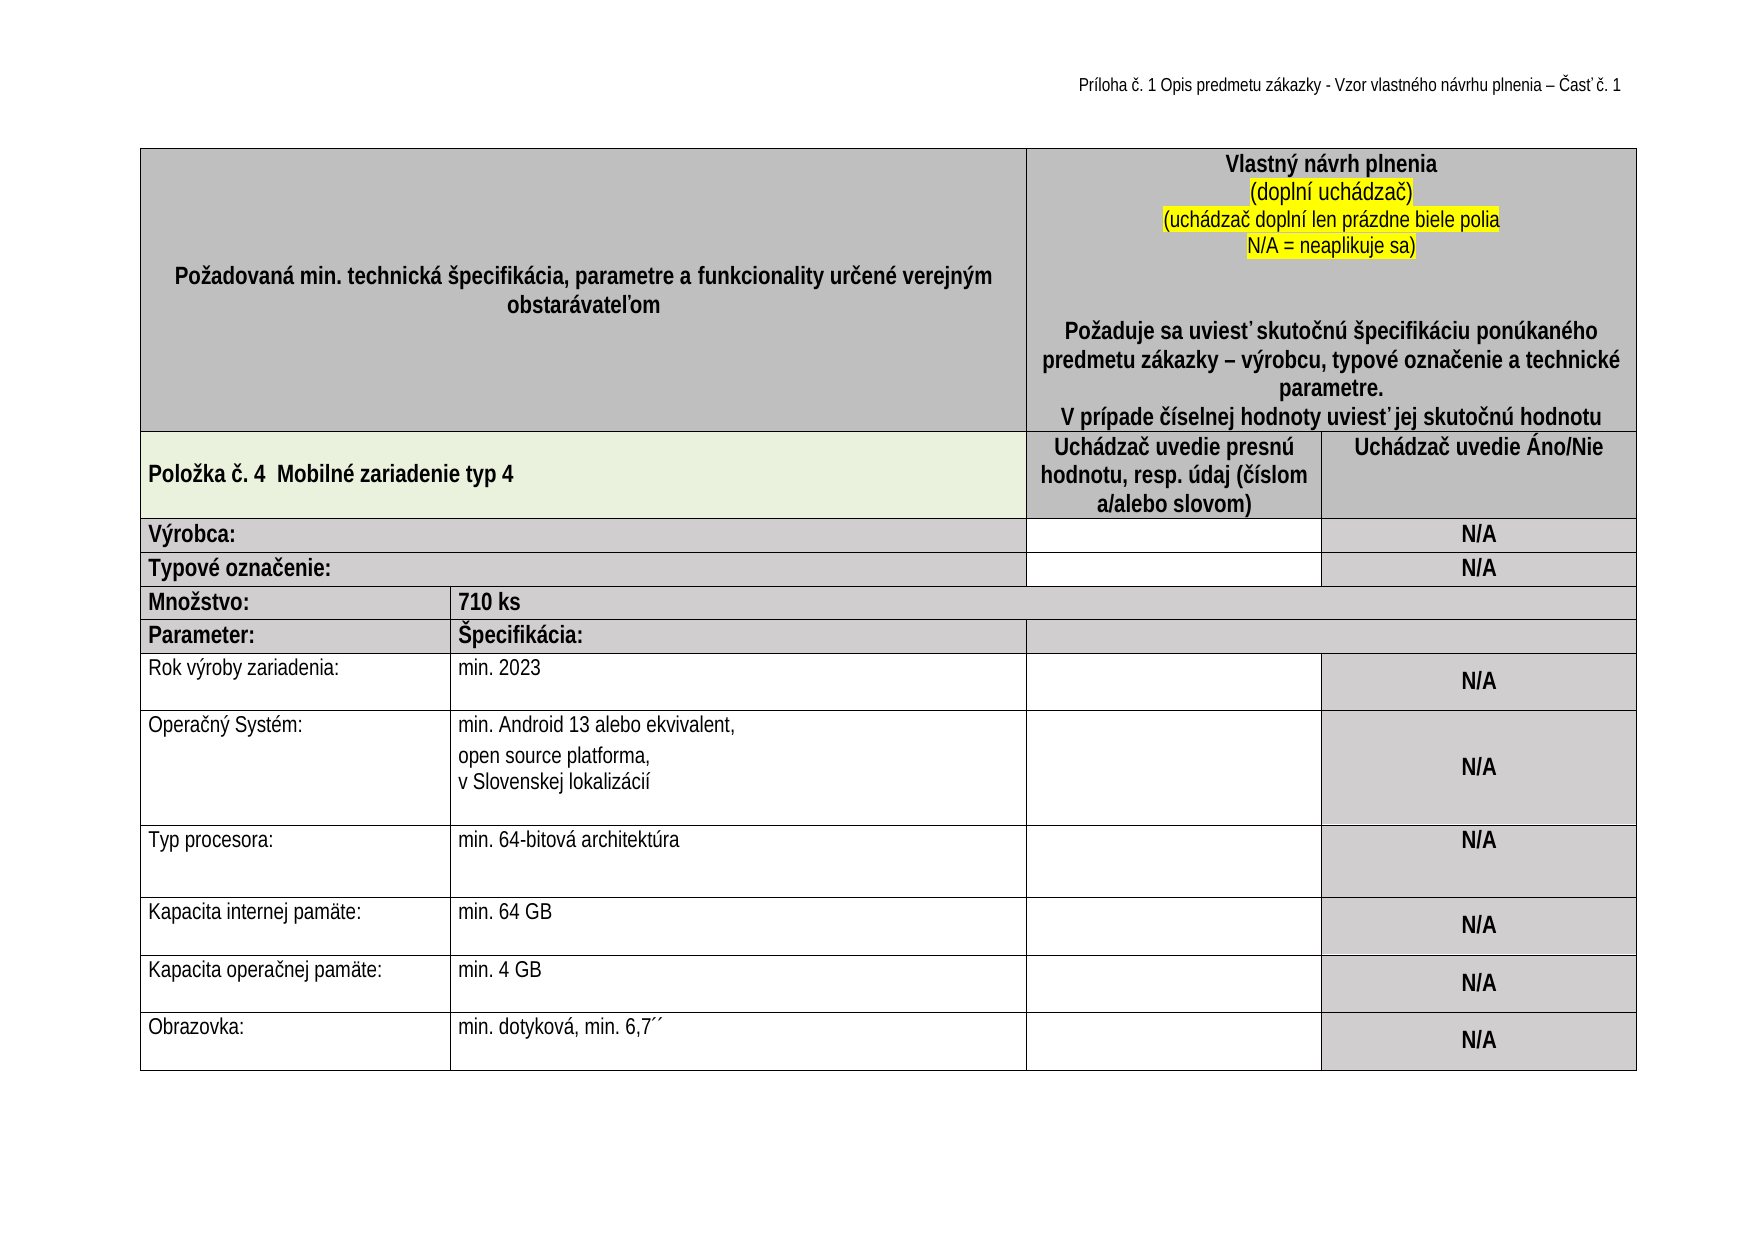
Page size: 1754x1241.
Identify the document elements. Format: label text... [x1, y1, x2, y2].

table_cell N/A [1322, 956, 1636, 1012]
table_cell Typ procesora: [141, 826, 450, 897]
table_header Požadovaná min. technická špecifikácia, parametre a funkcionality určené verejným obstarávateľom [141, 149, 1026, 431]
table_cell Špecifikácia: [451, 620, 1026, 653]
table_cell N/A [1322, 553, 1636, 586]
table_cell N/A [1322, 898, 1636, 954]
table_cell Kapacita operačnej pamäte: [141, 956, 450, 1012]
table_cell [1027, 898, 1321, 954]
table_cell [1027, 1013, 1321, 1070]
table_cell Obrazovka: [141, 1013, 450, 1070]
table_cell Výrobca: [141, 519, 1026, 552]
table_cell min. dotyková, min. 6,7´´ [451, 1013, 1026, 1070]
table_cell min. 2023 [451, 654, 1026, 710]
table_cell Operačný Systém: [141, 711, 450, 824]
table_cell [1027, 553, 1321, 586]
table_cell min. Android 13 alebo ekvivalent, open source platforma, v Slovenskej lokalizácií [451, 711, 1026, 824]
table_cell [1027, 826, 1321, 897]
table_cell Uchádzač uvedie presnú hodnotu, resp. údaj (číslom a/alebo slovom) [1027, 432, 1321, 518]
table_cell Parameter: [141, 620, 450, 653]
table_cell N/A [1322, 519, 1636, 552]
table_cell Rok výroby zariadenia: [141, 654, 450, 710]
table_cell [1027, 519, 1321, 552]
table_cell Uchádzač uvedie Áno/Nie [1322, 432, 1636, 518]
table_cell min. 64-bitová architektúra [451, 826, 1026, 897]
table_cell [1027, 654, 1321, 710]
table_cell N/A [1322, 654, 1636, 710]
table_cell Kapacita internej pamäte: [141, 898, 450, 954]
table_cell 710 ks [451, 587, 1636, 619]
table_cell N/A [1322, 711, 1636, 824]
table_cell N/A [1322, 1013, 1636, 1070]
table_cell min. 64 GB [451, 898, 1026, 954]
table_cell [1027, 711, 1321, 824]
table_cell N/A [1322, 826, 1636, 897]
table_header Vlastný návrh plnenia (doplní uchádzač) (uchádzač doplní len prázdne biele polia N/A = neaplikuje sa) Požaduje sa uviesť skutočnú špecifikáciu ponúkaného predmetu zákazky – výrobcu, typové označenie a technické parametre. V prípade číselnej hodnoty uviesť jej skutočnú hodnotu [1027, 149, 1636, 431]
table_cell Množstvo: [141, 587, 450, 619]
table_cell Typové označenie: [141, 553, 1026, 586]
table_cell [1027, 620, 1636, 653]
table_cell Položka č. 4 Mobilné zariadenie typ 4 [141, 432, 1026, 518]
table_cell [1027, 956, 1321, 1012]
table_cell min. 4 GB [451, 956, 1026, 1012]
